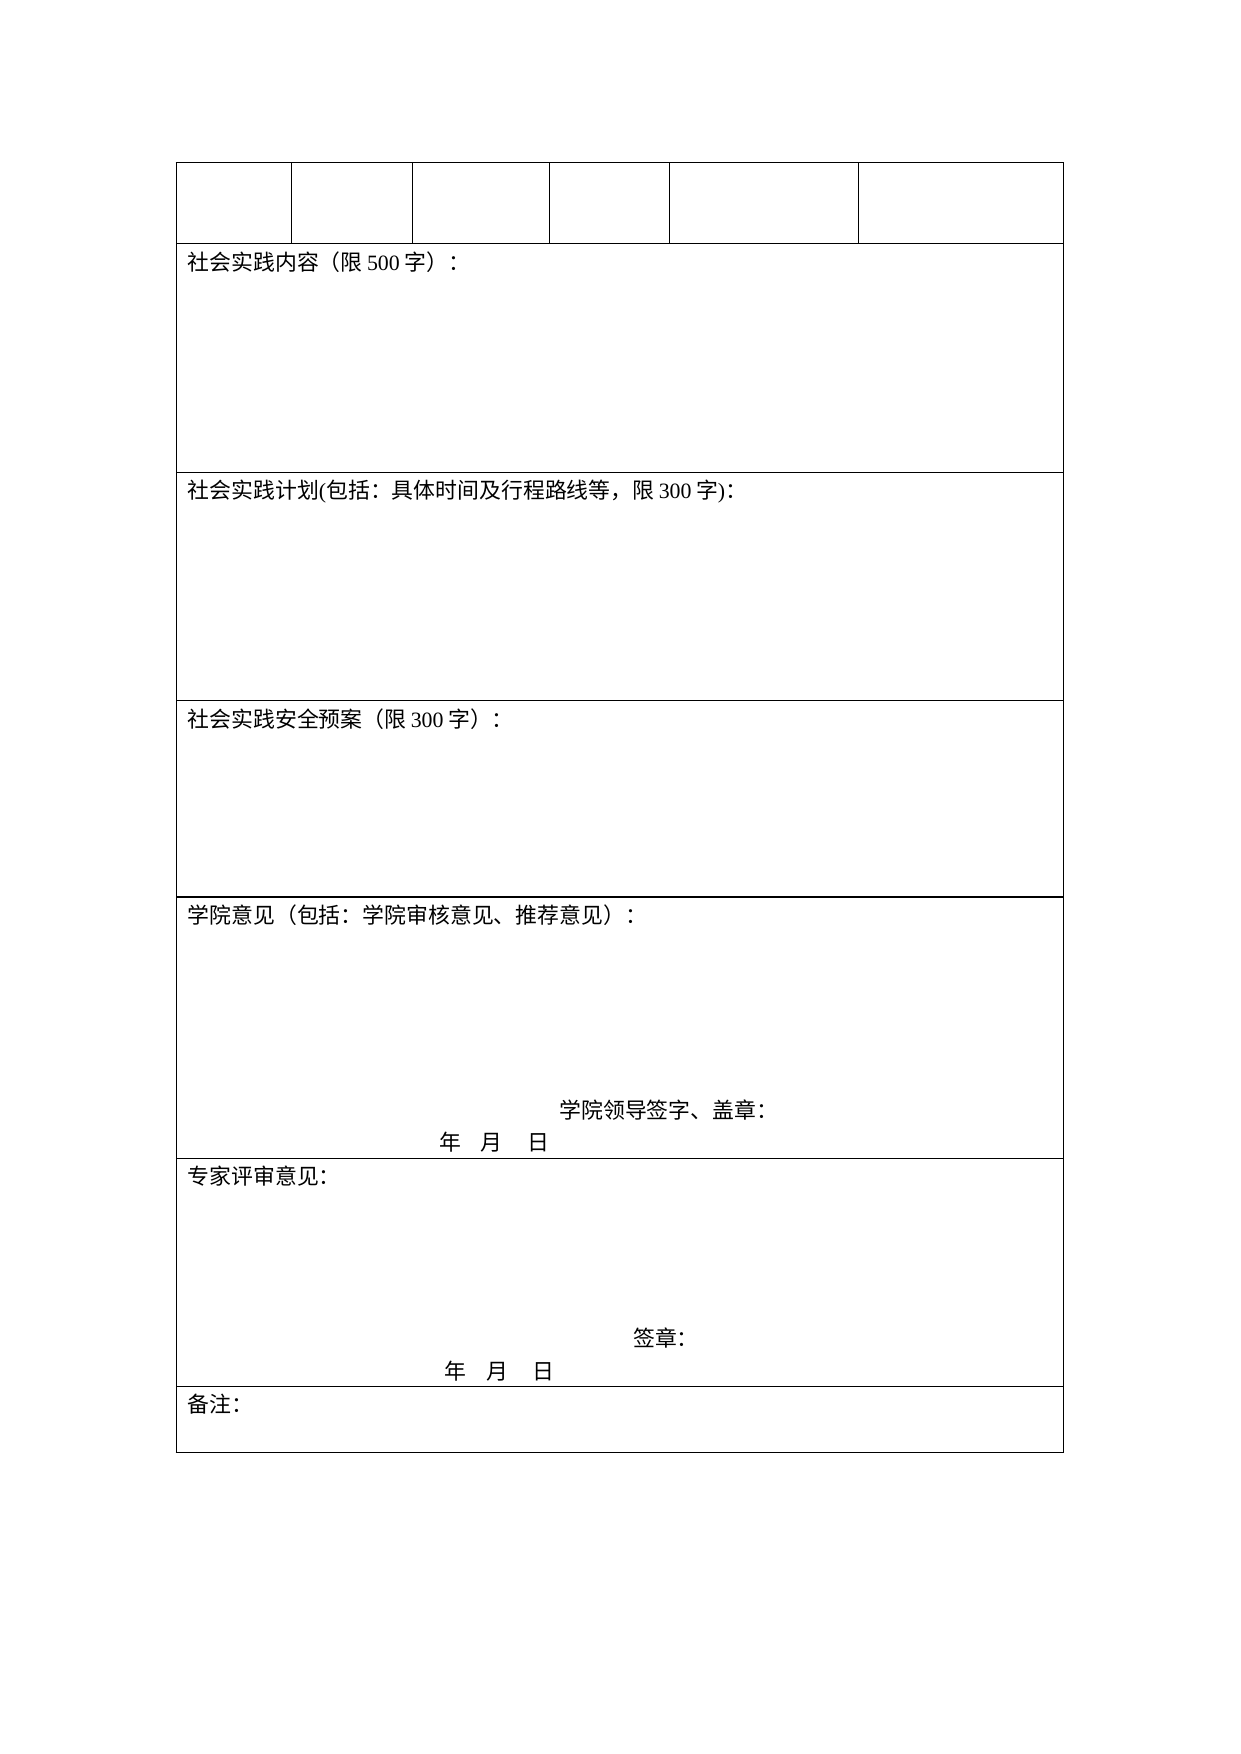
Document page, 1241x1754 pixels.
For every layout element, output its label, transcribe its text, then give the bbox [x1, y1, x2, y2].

table_cell [550, 163, 669, 243]
table_cell 社会实践计划(包括：具体时间及行程路线等，限300字)： [177, 473, 1063, 700]
table_cell 专家评审意见： 签章： 年 月 日 [177, 1159, 1063, 1386]
table_cell [413, 163, 549, 243]
table_cell 学院意见（包括：学院审核意见、推荐意见）： 学院领导签字、盖章： 年 月 日 [177, 898, 1063, 1157]
table_cell 社会实践安全预案（限300字）： [177, 701, 1063, 896]
table_cell [670, 163, 858, 243]
table_cell 备注： [177, 1387, 1063, 1452]
table_cell [859, 163, 1063, 243]
table_cell 社会实践内容（限500字）： [177, 244, 1063, 472]
table_cell [292, 163, 412, 243]
